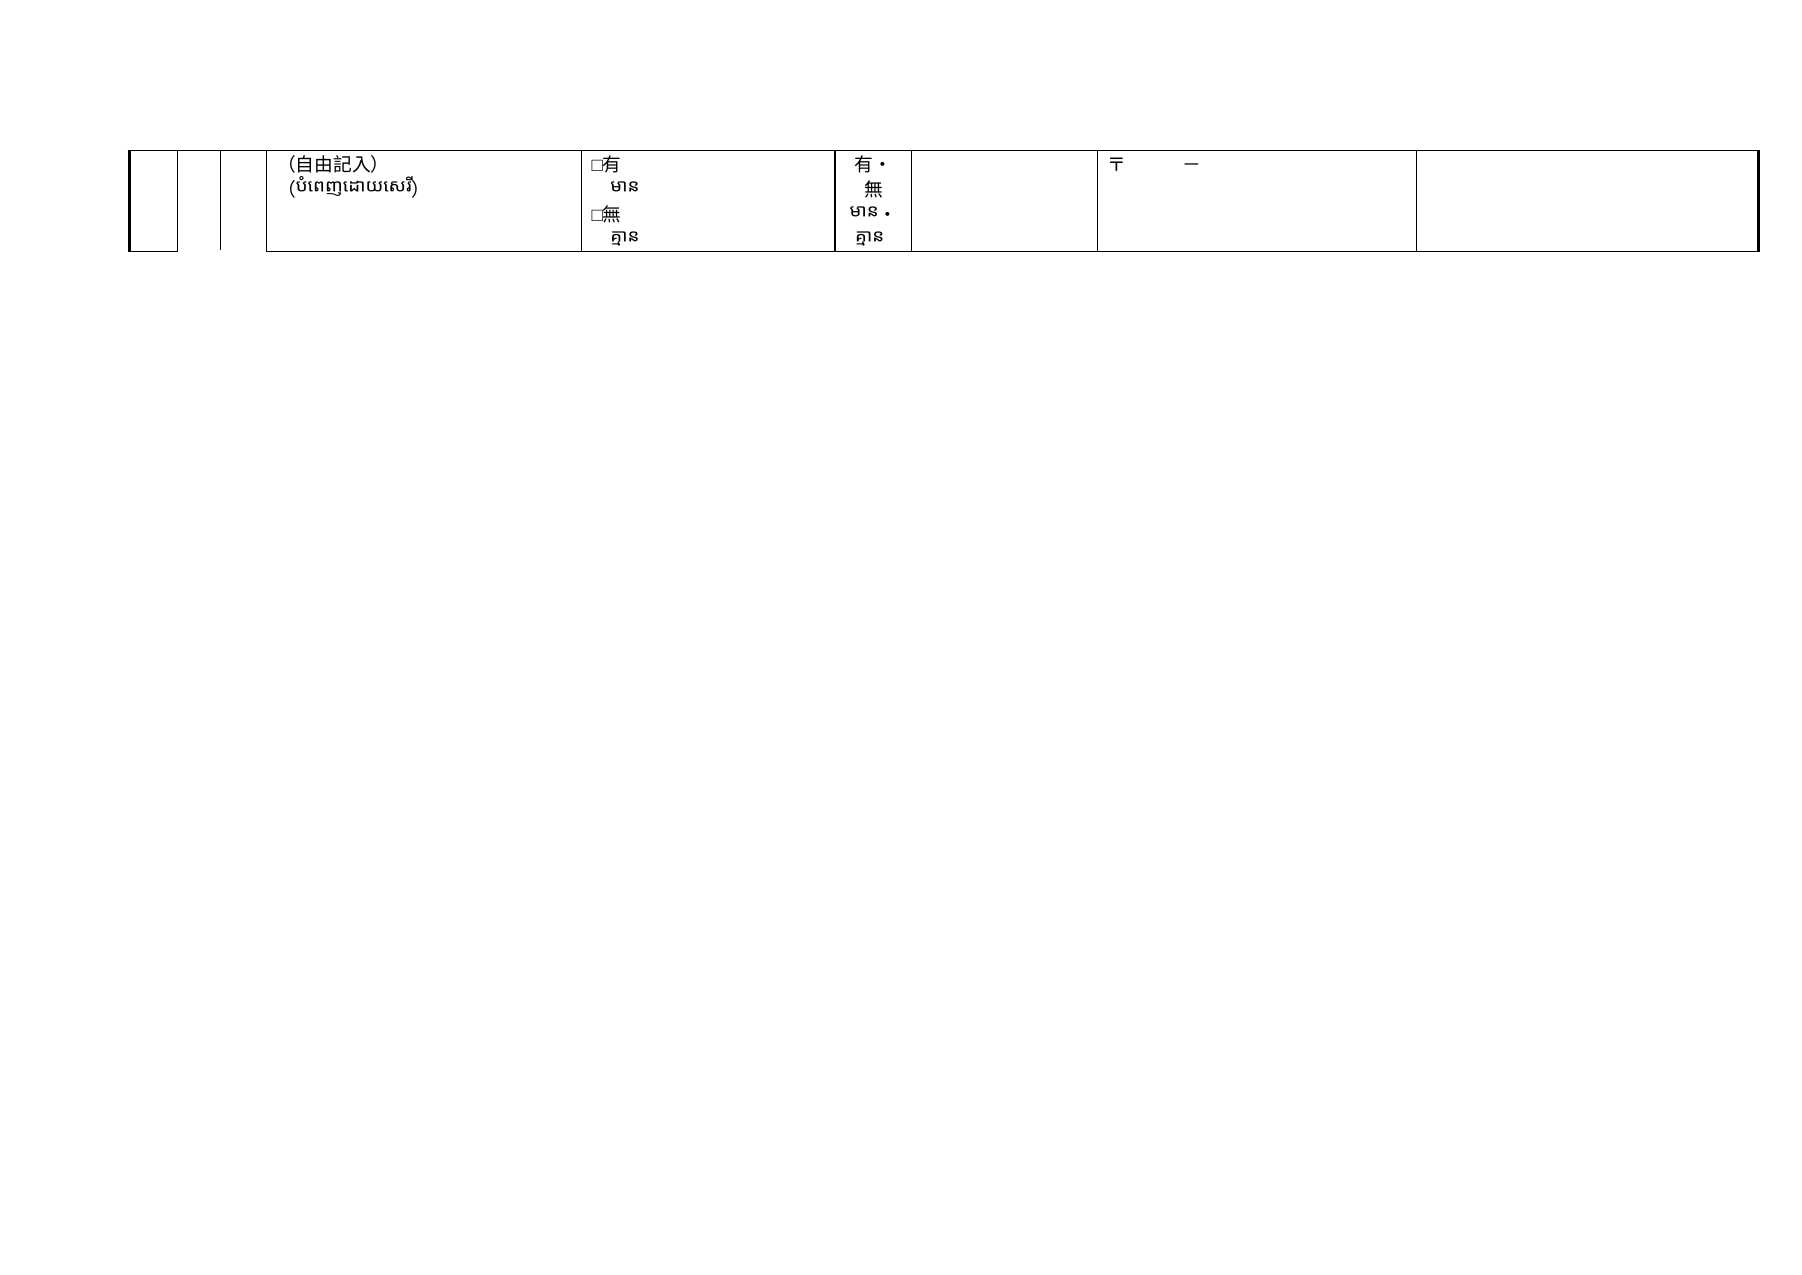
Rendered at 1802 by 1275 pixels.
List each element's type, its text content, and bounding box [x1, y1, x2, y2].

table_cell [1417, 151, 1757, 251]
table_cell 〒 － [1098, 151, 1416, 251]
table_cell （自由記入） （បំពេញដោយសេរី） [267, 151, 581, 251]
table_cell □有 មាន □無 គ្មាន [582, 151, 834, 251]
table_cell 有・無 មាន・ គ្មាន [836, 151, 911, 251]
table_cell [912, 151, 1097, 251]
